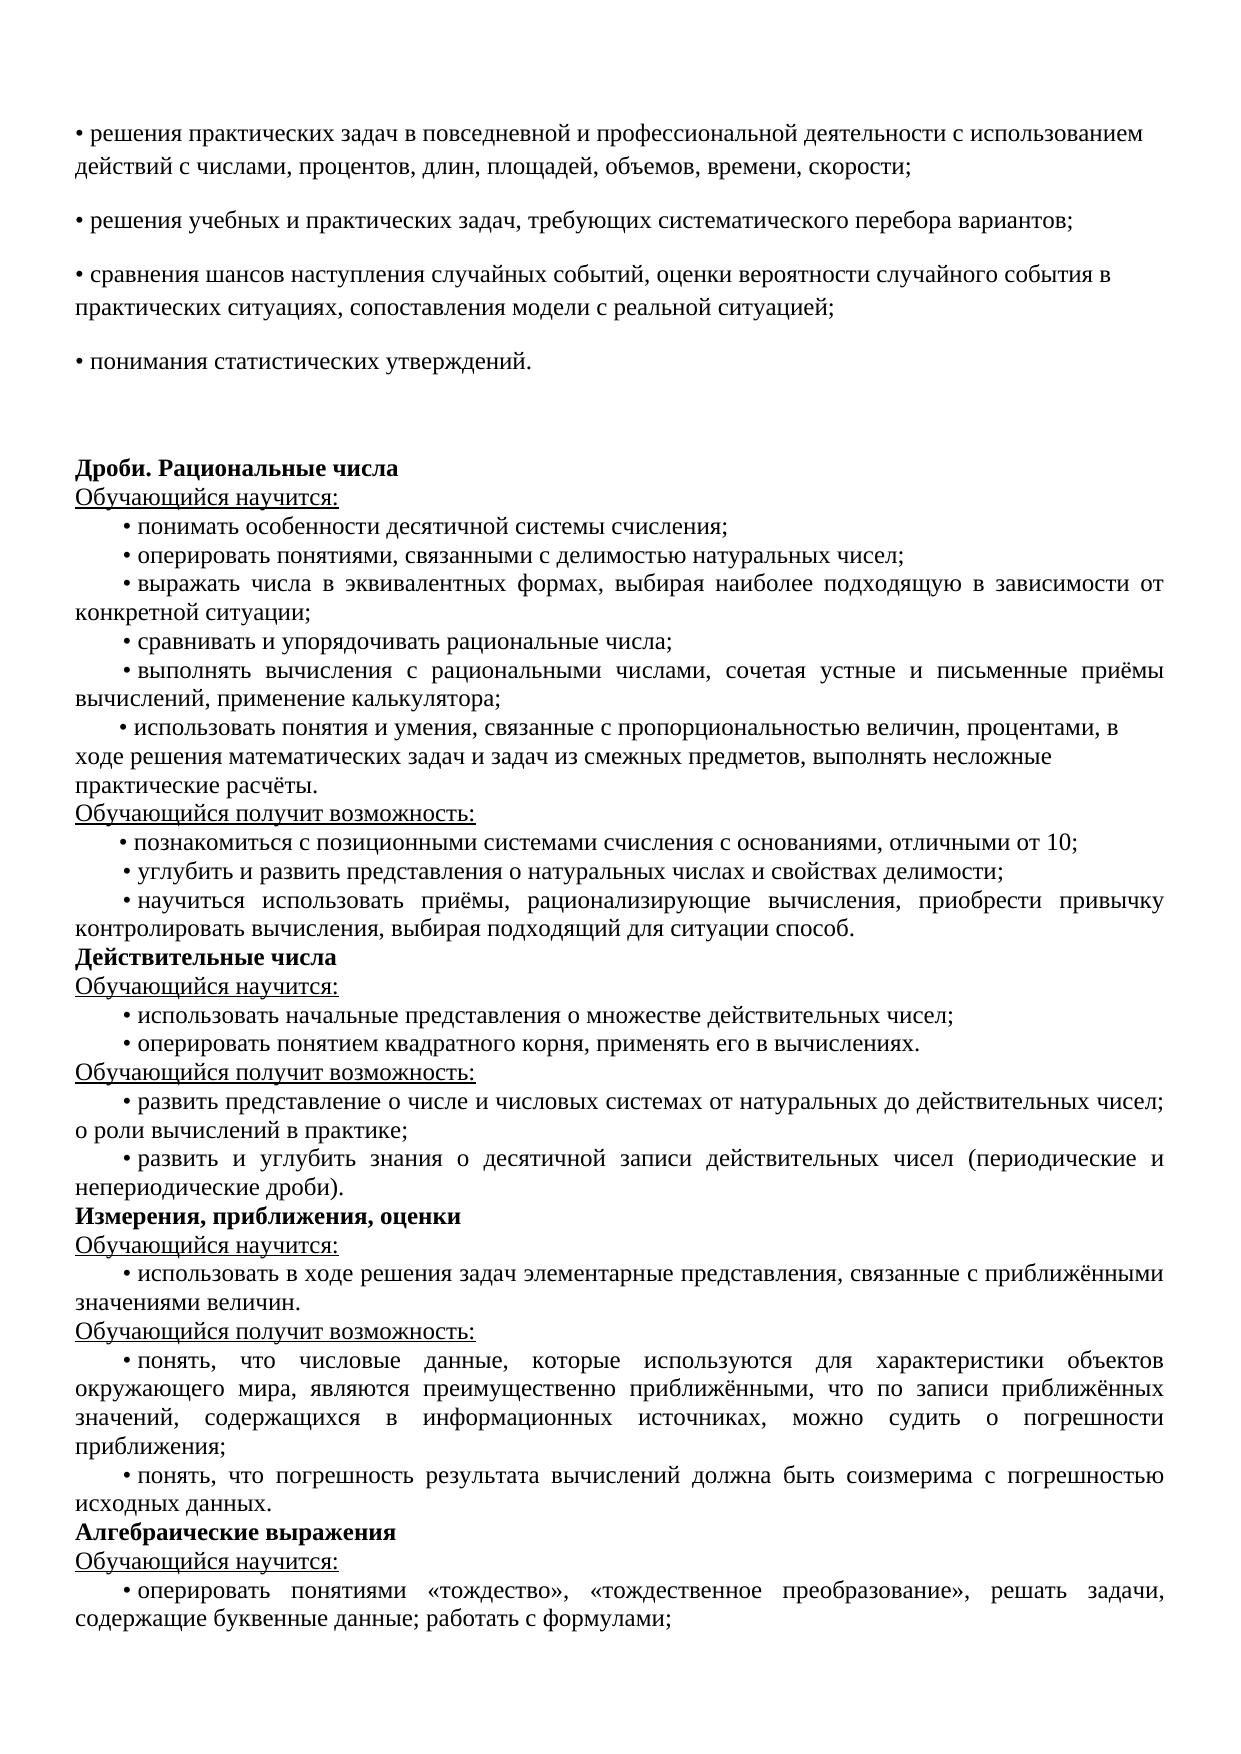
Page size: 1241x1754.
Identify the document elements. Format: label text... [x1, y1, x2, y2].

text Обучающийся получит возможность: [75, 1316, 1165, 1345]
text • углубить и развить представления о натуральных числах и свойствах делимости; [75, 856, 1165, 885]
text Измерения, приближения, оценки [75, 1201, 1165, 1230]
text • оперировать понятиями, связанными с делимостью натуральных чисел; [75, 540, 1165, 568]
text • понимать особенности десятичной системы счисления; [75, 511, 1165, 540]
text • использовать понятия и умения, связанные с пропорциональностью величин, процентами, в ходе решения математических задач и задач из смежных предметов, выполнять несложные практические расчёты. [75, 712, 1165, 798]
text • решения практических задач в повседневной и профессиональной деятельности с использованием действий с числами, процентов, длин, площадей, объемов, времени, скорости; [75, 118, 1165, 180]
text • использовать в ходе решения задач элементарные представления, связанные с приближёнными значениями величин. [75, 1258, 1165, 1316]
text • научиться использовать приёмы, рационализирующие вычисления, приобрести привычку контролировать вычисления, выбирая подходящий для ситуации способ. [75, 885, 1165, 942]
text • понимания статистических утверждений. [75, 346, 1165, 374]
text • оперировать понятиями «тождество», «тождественное преобразование», решать задачи, содержащие буквенные данные; работать с формулами; [75, 1575, 1165, 1632]
text Обучающийся получит возможность: [75, 798, 1165, 827]
text • познакомиться с позиционными системами счисления с основаниями, отличными от 10; [75, 827, 1165, 856]
text • развить и углубить знания о десятичной записи действительных чисел (периодические и непериодические дроби). [75, 1143, 1165, 1201]
text Действительные числа [75, 942, 1165, 971]
text Обучающийся научится: [75, 1546, 1165, 1575]
text Обучающийся научится: [75, 971, 1165, 1000]
text Дроби. Рациональные числа [75, 453, 1165, 482]
text • сравнивать и упорядочивать рациональные числа; [75, 626, 1165, 655]
text Обучающийся научится: [75, 1230, 1165, 1258]
text • решения учебных и практических задач, требующих систематического перебора вариантов; [75, 205, 1165, 234]
text • выражать числа в эквивалентных формах, выбирая наиболее подходящую в зависимости от конкретной ситуации; [75, 568, 1165, 626]
text Обучающийся научится: [75, 482, 1165, 511]
text • понять, что погрешность результата вычислений должна быть соизмерима с погрешностью исходных данных. [75, 1460, 1165, 1517]
text • сравнения шансов наступления случайных событий, оценки вероятности случайного события в практических ситуациях, сопоставления модели с реальной ситуацией; [75, 259, 1165, 321]
text • оперировать понятием квадратного корня, применять его в вычислениях. [75, 1028, 1165, 1057]
text Алгебраические выражения [75, 1517, 1165, 1546]
text • выполнять вычисления с рациональными числами, сочетая устные и письменные приёмы вычислений, применение калькулятора; [75, 655, 1165, 712]
text • понять, что числовые данные, которые используются для характеристики объектов окружающего мира, являются преимущественно приближёнными, что по записи приближённых значений, содержащихся в информационных источниках, можно судить о погрешности приближения; [75, 1345, 1165, 1460]
text • использовать начальные представления о множестве действительных чисел; [75, 1000, 1165, 1028]
text Обучающийся получит возможность: [75, 1057, 1165, 1086]
text • развить представление о числе и числовых системах от натуральных до действительных чисел; о роли вычислений в практике; [75, 1086, 1165, 1143]
